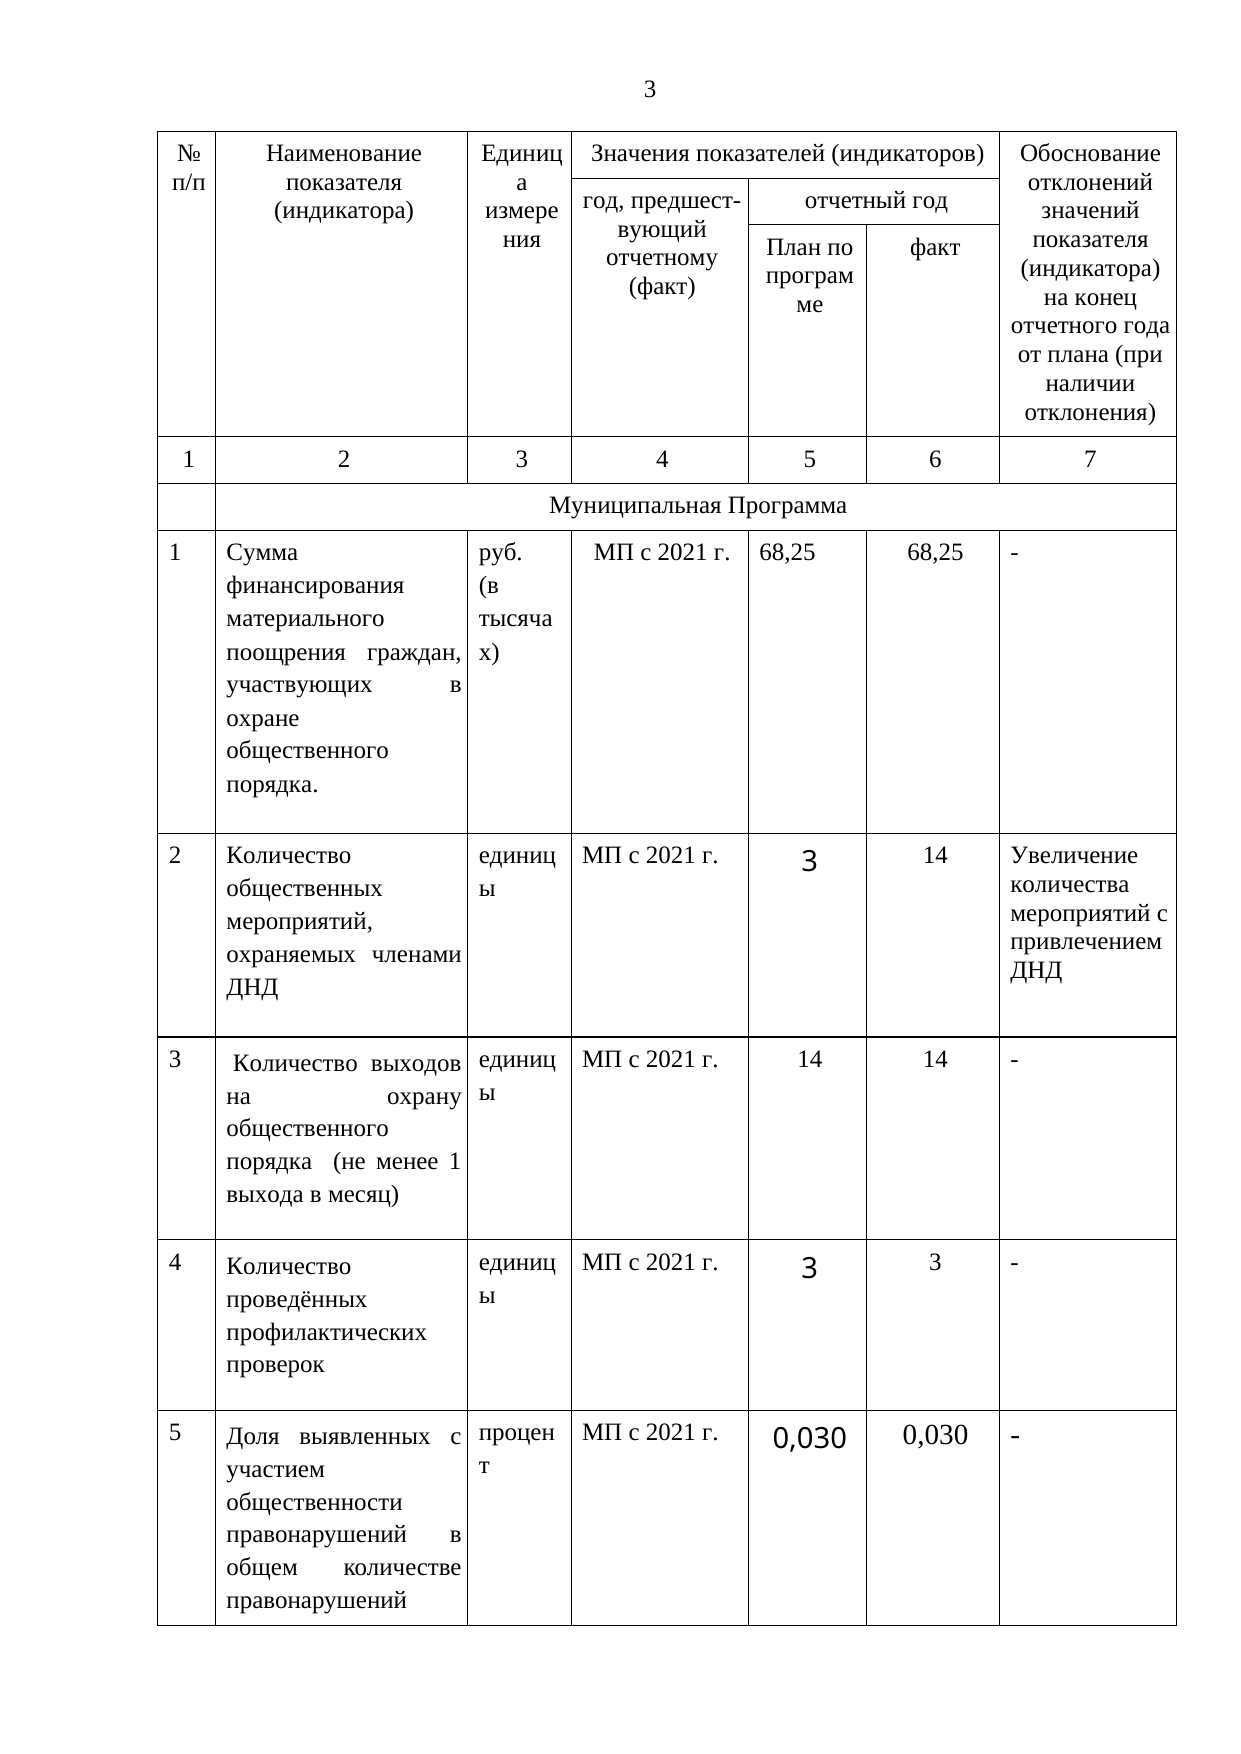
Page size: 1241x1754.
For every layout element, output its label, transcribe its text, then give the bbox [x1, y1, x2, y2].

table_header № п/п [158, 132, 215, 436]
table_cell МП с 2021 г. [572, 1038, 748, 1239]
table_cell МП с 2021 г. [572, 531, 748, 833]
table_cell Количество выходов на охрану общественного порядка (не менее 1 выхода в месяц) [216, 1038, 467, 1239]
table_cell Увеличение количества мероприятий с привлечением ДНД [1000, 834, 1176, 1036]
table_cell единицы [468, 1038, 571, 1239]
table_header Единица измерения [468, 132, 571, 436]
table_cell 7 [1000, 437, 1176, 483]
table_cell - [1000, 1411, 1176, 1624]
table_cell 14 [867, 1038, 999, 1239]
table_cell Доля выявленных с участием общественности правонарушений в общем количестве правонарушений [216, 1411, 467, 1624]
table_cell Количество общественных мероприятий, охраняемых членами ДНД [216, 834, 467, 1036]
table_cell [158, 484, 215, 530]
table_cell Количество проведённых профилактических проверок [216, 1240, 467, 1409]
table_cell 0,030 [749, 1411, 866, 1624]
table_cell факт [867, 225, 999, 436]
table_cell 4 [572, 437, 748, 483]
table_header Обоснование отклонений значений показателя (индикатора) на конец отчетного года от плана (при наличии отклонения) [1000, 132, 1176, 436]
table_cell Муниципальная Программа [216, 484, 1176, 530]
table_cell 14 [749, 1038, 866, 1239]
table_cell Сумма финансирования материального поощрения граждан, участвующих в охране общественного порядка. [216, 531, 467, 833]
table_cell 6 [867, 437, 999, 483]
table_cell 68,25 [749, 531, 866, 833]
table_cell единицы [468, 834, 571, 1036]
table_cell 68,25 [867, 531, 999, 833]
table_cell 4 [158, 1240, 215, 1409]
table_cell 3 [749, 834, 866, 1036]
table_cell 3 [468, 437, 571, 483]
table_cell МП с 2021 г. [572, 1411, 748, 1624]
table_cell 3 [158, 1038, 215, 1239]
table_cell - [1000, 1240, 1176, 1409]
table_cell 2 [216, 437, 467, 483]
table_cell 1 [158, 531, 215, 833]
table_cell - [1000, 531, 1176, 833]
table_header Наименование показателя (индикатора) [216, 132, 467, 436]
table_cell процент [468, 1411, 571, 1624]
table_cell 3 [867, 1240, 999, 1409]
table_cell 1 [158, 437, 215, 483]
table_cell 14 [867, 834, 999, 1036]
table_cell 0,030 [867, 1411, 999, 1624]
table_cell 5 [158, 1411, 215, 1624]
table_cell - [1000, 1038, 1176, 1239]
table_cell МП с 2021 г. [572, 834, 748, 1036]
table_cell единицы [468, 1240, 571, 1409]
table_cell отчетный год [749, 179, 999, 224]
table_cell План по программе [749, 225, 866, 436]
table_cell руб. (в тысячах) [468, 531, 571, 833]
table_cell 2 [158, 834, 215, 1036]
table_cell 5 [749, 437, 866, 483]
table_cell МП с 2021 г. [572, 1240, 748, 1409]
table_cell 3 [749, 1240, 866, 1409]
table_cell год, предшест-вующий отчетному (факт) [572, 179, 748, 436]
table_header Значения показателей (индикаторов) [572, 132, 999, 177]
